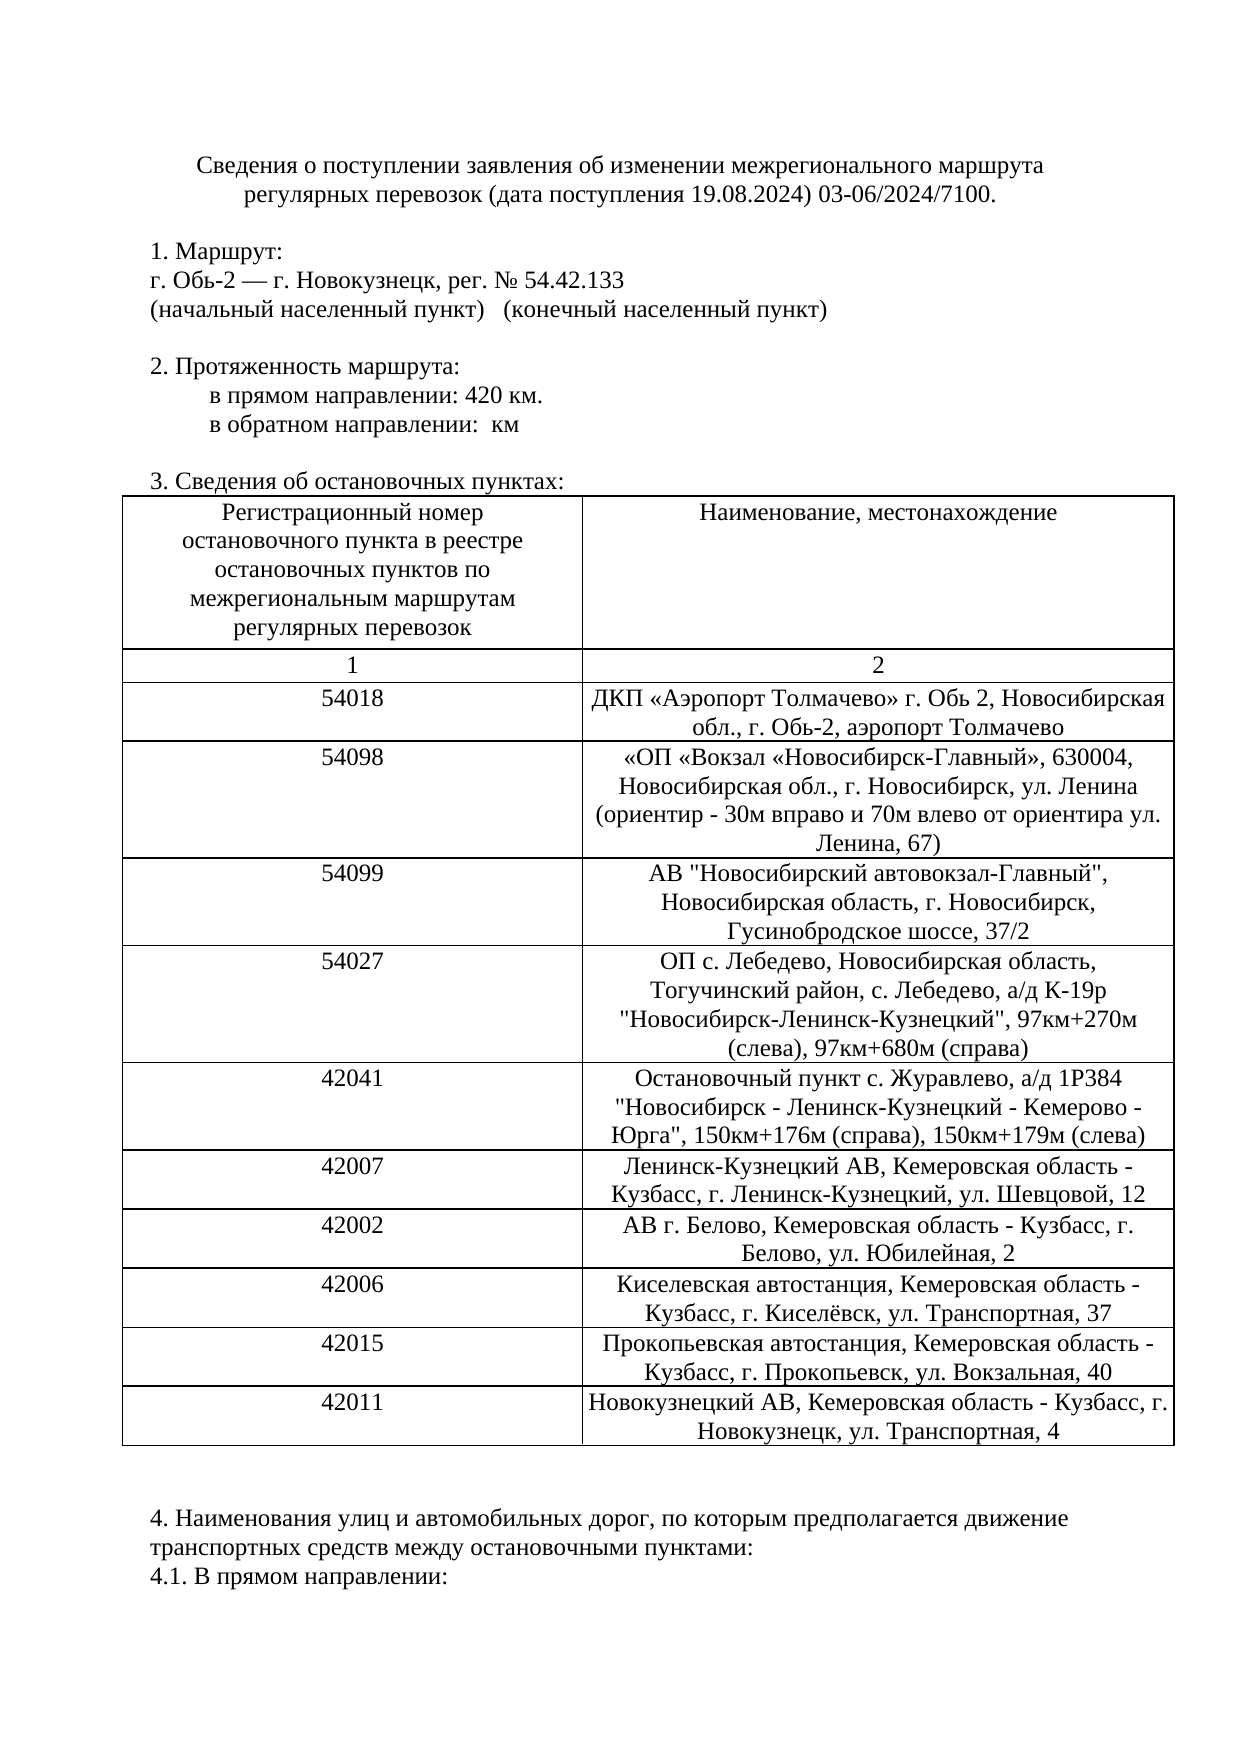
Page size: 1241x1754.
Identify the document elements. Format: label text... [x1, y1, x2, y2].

text 4. Наименования улиц и автомобильных дорог, по которым предполагается движение транспортных средств между остановочными пунктами: [150, 1503, 1090, 1561]
table_cell ОП с. Лебедево, Новосибирская область, Тогучинский район, с. Лебедево, а/д К-19р "Новосибирск-Ленинск-Кузнецкий", 97км+270м (слева), 97км+680м (справа) [583, 946, 1173, 1061]
table_cell ДКП «Аэропорт Толмачево» г. Обь 2, Новосибирская обл., г. Обь-2, аэропорт Толмачево [583, 683, 1173, 740]
text в обратном направлении: км [150, 409, 1090, 437]
table_cell 42011 [123, 1387, 582, 1444]
table_cell Киселевская автостанция, Кемеровская область - Кузбасс, г. Киселёвск, ул. Транспортная, 37 [583, 1269, 1173, 1326]
table_cell 54027 [123, 946, 582, 1061]
table_cell 42002 [123, 1210, 582, 1267]
table_cell АВ "Новосибирский автовокзал-Главный", Новосибирская область, г. Новосибирск, Гусинобродское шоссе, 37/2 [583, 859, 1173, 945]
table_cell 54098 [123, 742, 582, 857]
table_cell 54018 [123, 683, 582, 740]
table_cell 42006 [123, 1269, 582, 1326]
text 4.1. В прямом направлении: [150, 1561, 1090, 1590]
table_cell Ленинск-Кузнецкий АВ, Кемеровская область - Кузбасс, г. Ленинск-Кузнецкий, ул. Шевцовой, 12 [583, 1151, 1173, 1208]
table_cell АВ г. Белово, Кемеровская область - Кузбасс, г. Белово, ул. Юбилейная, 2 [583, 1210, 1173, 1267]
table_header Наименование, местонахождение [583, 497, 1173, 648]
text 1. Маршрут: [150, 236, 1090, 265]
table_cell Новокузнецкий АВ, Кемеровская область - Кузбасс, г. Новокузнецк, ул. Транспортная, 4 [583, 1387, 1173, 1444]
table_cell 54099 [123, 859, 582, 945]
text (начальный населенный пункт) (конечный населенный пункт) [150, 294, 1090, 322]
table_cell 42007 [123, 1151, 582, 1208]
text 2. Протяженность маршрута: [150, 351, 1090, 380]
text 3. Сведения об остановочных пунктах: [150, 466, 1090, 495]
text г. Обь-2 — г. Новокузнецк, рег. № 54.42.133 [150, 265, 1090, 294]
table_cell «ОП «Вокзал «Новосибирск-Главный», 630004, Новосибирская обл., г. Новосибирск, ул. Ленина (ориентир - 30м вправо и 70м влево от ориентира ул. Ленина, 67) [583, 742, 1173, 857]
table_cell Остановочный пункт с. Журавлево, а/д 1Р384 "Новосибирск - Ленинск-Кузнецкий - Кемерово - Юрга", 150км+176м (справа), 150км+179м (слева) [583, 1063, 1173, 1149]
table_cell 42015 [123, 1328, 582, 1385]
table_cell Прокопьевская автостанция, Кемеровская область - Кузбасс, г. Прокопьевск, ул. Вокзальная, 40 [583, 1328, 1173, 1385]
table_header Регистрационный номер остановочного пункта в реестре остановочных пунктов по межрегиональным маршрутам регулярных перевозок [123, 497, 582, 648]
table_cell 2 [583, 650, 1173, 681]
table_cell 42041 [123, 1063, 582, 1149]
text в прямом направлении: 420 км. [150, 380, 1090, 409]
table_cell 1 [123, 650, 582, 681]
text Сведения о поступлении заявления об изменении межрегионального маршрута регулярных перевозок (дата поступления 19.08.2024) 03-06/2024/7100. [150, 150, 1090, 207]
